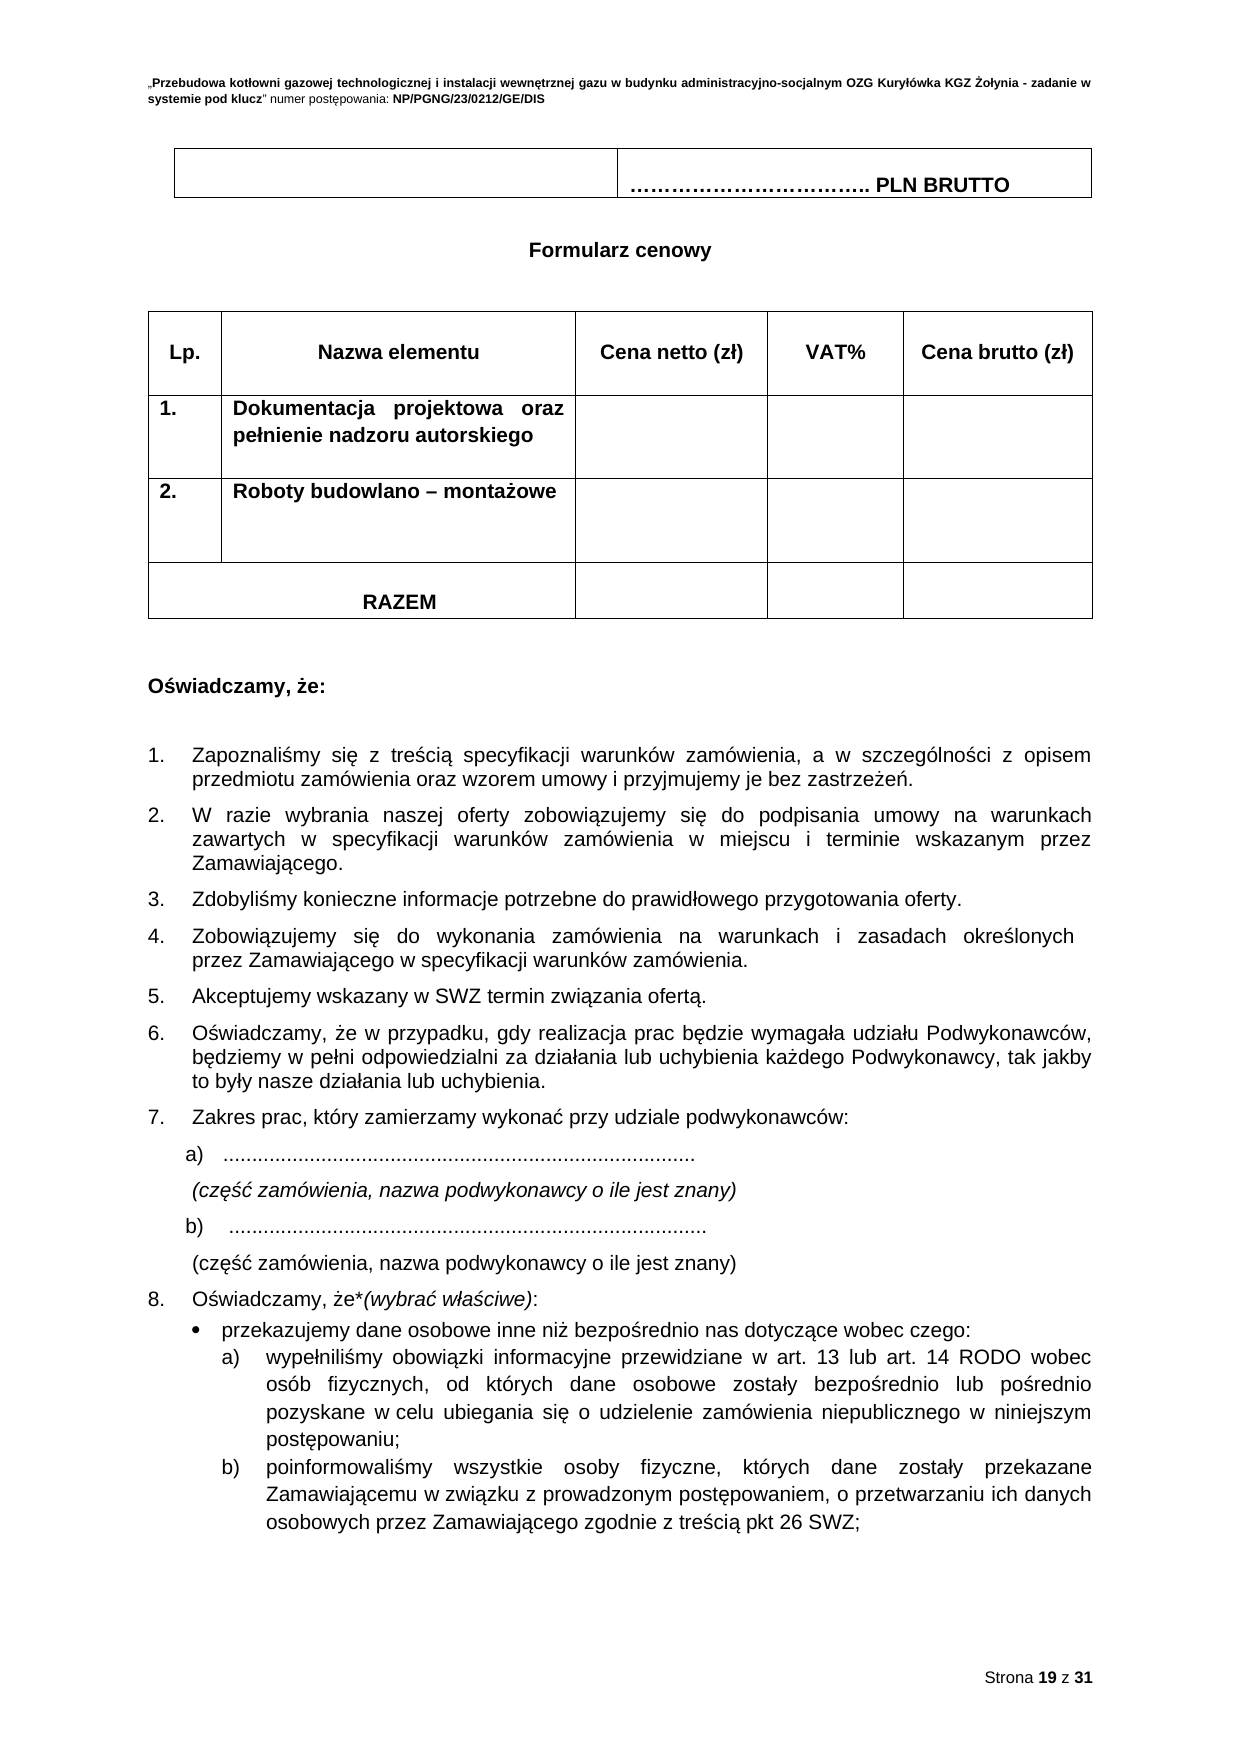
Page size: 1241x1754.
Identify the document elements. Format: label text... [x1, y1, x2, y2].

text Oświadczamy, że w przypadku, gdy realizacja prac będzie wymagała udziału Podwykonawców, będziemy w pełni odpowiedzialni za działania lub uchybienia każdego Podwykonawcy, tak jakby to były nasze działania lub uchybienia. [148, 1021, 1093, 1092]
table_cell [576, 396, 767, 478]
table_cell RAZEM [149, 563, 575, 618]
table_cell [904, 396, 1092, 478]
table_cell [768, 396, 903, 478]
list wypełniliśmy obowiązki informacyjne przewidziane w art. 13 lub art. 14 RODO wobec osób fizycznych, od których dane osobowe zostały bezpośrednio lub pośrednio pozyskane w celu ubiegania się o udzielenie zamówienia niepublicznego w niniejszym postępowaniu; [221, 1344, 1093, 1451]
table_cell Roboty budowlano – montażowe [222, 479, 575, 562]
text Zapoznaliśmy się z treścią specyfikacji warunków zamówienia, a w szczególności z opisem przedmiotu zamówienia oraz wzorem umowy i przyjmujemy je bez zastrzeżeń. [148, 742, 1093, 790]
table_header Cena brutto (zł) [904, 312, 1092, 394]
table_cell [768, 479, 903, 562]
table_header Lp. [149, 312, 221, 394]
text Akceptujemy wskazany w SWZ termin związania ofertą. [148, 984, 1093, 1008]
text Oświadczamy, że*(wybrać właściwe): [148, 1287, 1093, 1311]
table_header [175, 149, 617, 197]
table_header VAT% [768, 312, 903, 394]
text Zakres prac, który zamierzamy wykonać przy udziale podwykonawców: [148, 1105, 1093, 1129]
table_header Nazwa elementu [222, 312, 575, 394]
table_cell [904, 563, 1092, 618]
table_header Cena netto (zł) [576, 312, 767, 394]
text W razie wybrania naszej oferty zobowiązujemy się do podpisania umowy na warunkach zawartych w specyfikacji warunków zamówienia w miejscu i terminie wskazanym przez Zamawiającego. [148, 803, 1093, 875]
text poinformowaliśmy wszystkie osoby fizyczne, których dane zostały przekazane Zamawiającemu w związku z prowadzonym postępowaniem, o przetwarzaniu ich danych osobowych przez Zamawiającego zgodnie z treścią pkt 26 SWZ; [221, 1454, 1093, 1533]
table_cell [904, 479, 1092, 562]
text Oświadczamy, że: [148, 674, 1093, 698]
text Zobowiązujemy się do wykonania zamówienia na warunkach i zasadach określonych przez Zamawiającego w specyfikacji warunków zamówienia. [148, 924, 1093, 972]
text Formularz cenowy [148, 238, 1093, 262]
list ................................................................................... [185, 1214, 1093, 1238]
table_cell [576, 563, 767, 618]
list (część zamówienia, nazwa podwykonawcy o ile jest znany) [192, 1178, 1093, 1202]
list .................................................................................. [185, 1141, 1093, 1165]
list (część zamówienia, nazwa podwykonawcy o ile jest znany) [192, 1251, 1093, 1275]
table_cell [576, 479, 767, 562]
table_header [618, 149, 1091, 197]
table_cell [768, 563, 903, 618]
table_cell Dokumentacja projektowa oraz pełnienie nadzoru autorskiego [222, 396, 575, 478]
list przekazujemy dane osobowe inne niż bezpośrednio nas dotyczące wobec czego: [192, 1311, 1093, 1344]
table_cell 2. [149, 479, 221, 562]
table_cell 1. [149, 396, 221, 478]
text Zdobyliśmy konieczne informacje potrzebne do prawidłowego przygotowania oferty. [148, 887, 1093, 911]
